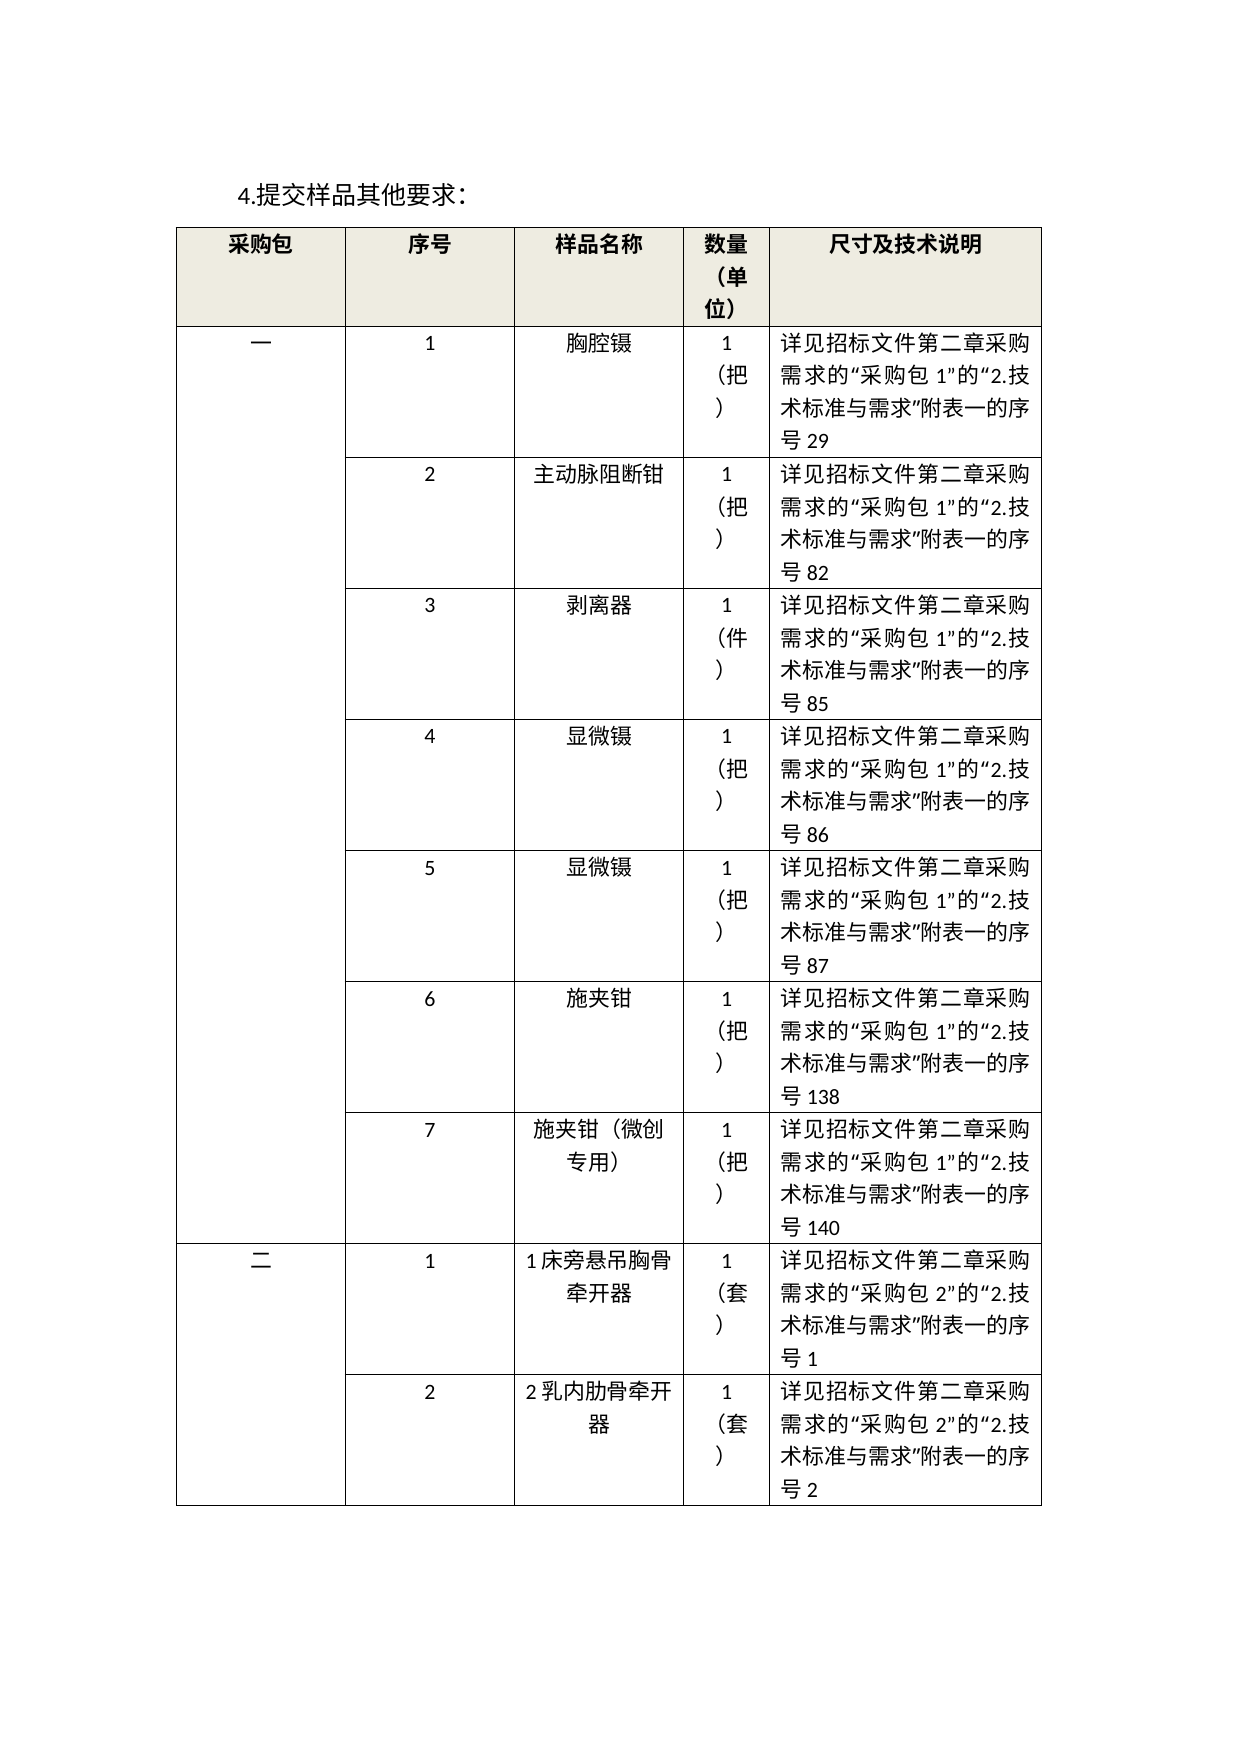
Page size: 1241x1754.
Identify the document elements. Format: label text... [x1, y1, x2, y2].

table_cell 详见招标文件第二章采购需求的“采购包1”的“2.技术标准与需求”附表一的序号85 [770, 589, 1041, 719]
table_cell 5 [346, 851, 514, 981]
table_cell 1 [346, 327, 514, 457]
table_cell 1（件） [684, 589, 769, 719]
table_cell 1（把） [684, 851, 769, 981]
table_cell 详见招标文件第二章采购需求的“采购包1”的“2.技术标准与需求”附表一的序号82 [770, 458, 1041, 588]
table_cell 胸腔镊 [515, 327, 683, 457]
table_cell 详见招标文件第二章采购需求的“采购包2”的“2.技术标准与需求”附表一的序号1 [770, 1244, 1041, 1374]
table_header 样品名称 [515, 228, 683, 326]
table_cell 显微镊 [515, 851, 683, 981]
table_cell 详见招标文件第二章采购需求的“采购包1”的“2.技术标准与需求”附表一的序号86 [770, 720, 1041, 850]
table_header 序号 [346, 228, 514, 326]
table_cell 剥离器 [515, 589, 683, 719]
table_cell 显微镊 [515, 720, 683, 850]
table_cell 二 [177, 1244, 345, 1505]
table_cell 详见招标文件第二章采购需求的“采购包2”的“2.技术标准与需求”附表一的序号2 [770, 1375, 1041, 1505]
table_cell 2 [346, 458, 514, 588]
table_cell 主动脉阻断钳 [515, 458, 683, 588]
table_cell 施夹钳（微创专用） [515, 1113, 683, 1243]
table_cell 3 [346, 589, 514, 719]
table_cell 1（套） [684, 1244, 769, 1374]
table_cell 详见招标文件第二章采购需求的“采购包1”的“2.技术标准与需求”附表一的序号87 [770, 851, 1041, 981]
table_cell 1 [346, 1244, 514, 1374]
table_cell 4 [346, 720, 514, 850]
table_cell 一 [177, 327, 345, 1243]
table_header 数量 （单位） [684, 228, 769, 326]
table_cell 1（把） [684, 982, 769, 1112]
table_cell 详见招标文件第二章采购需求的“采购包1”的“2.技术标准与需求”附表一的序号29 [770, 327, 1041, 457]
table_cell 1床旁悬吊胸骨牵开器 [515, 1244, 683, 1374]
table_cell 1（把） [684, 327, 769, 457]
table_cell 1（把） [684, 458, 769, 588]
table_header 采购包 [177, 228, 345, 326]
table_cell 1（套） [684, 1375, 769, 1505]
table_cell 2 [346, 1375, 514, 1505]
table_cell 施夹钳 [515, 982, 683, 1112]
table_cell 6 [346, 982, 514, 1112]
table_header 尺寸及技术说明 [770, 228, 1041, 326]
table_cell 详见招标文件第二章采购需求的“采购包1”的“2.技术标准与需求”附表一的序号140 [770, 1113, 1041, 1243]
table_cell 2乳内肋骨牵开器 [515, 1375, 683, 1505]
table_cell 1（把） [684, 720, 769, 850]
table_cell 1（把） [684, 1113, 769, 1243]
table_cell 详见招标文件第二章采购需求的“采购包1”的“2.技术标准与需求”附表一的序号138 [770, 982, 1041, 1112]
table_cell 7 [346, 1113, 514, 1243]
text 4.提交样品其他要求： [187, 162, 1053, 227]
